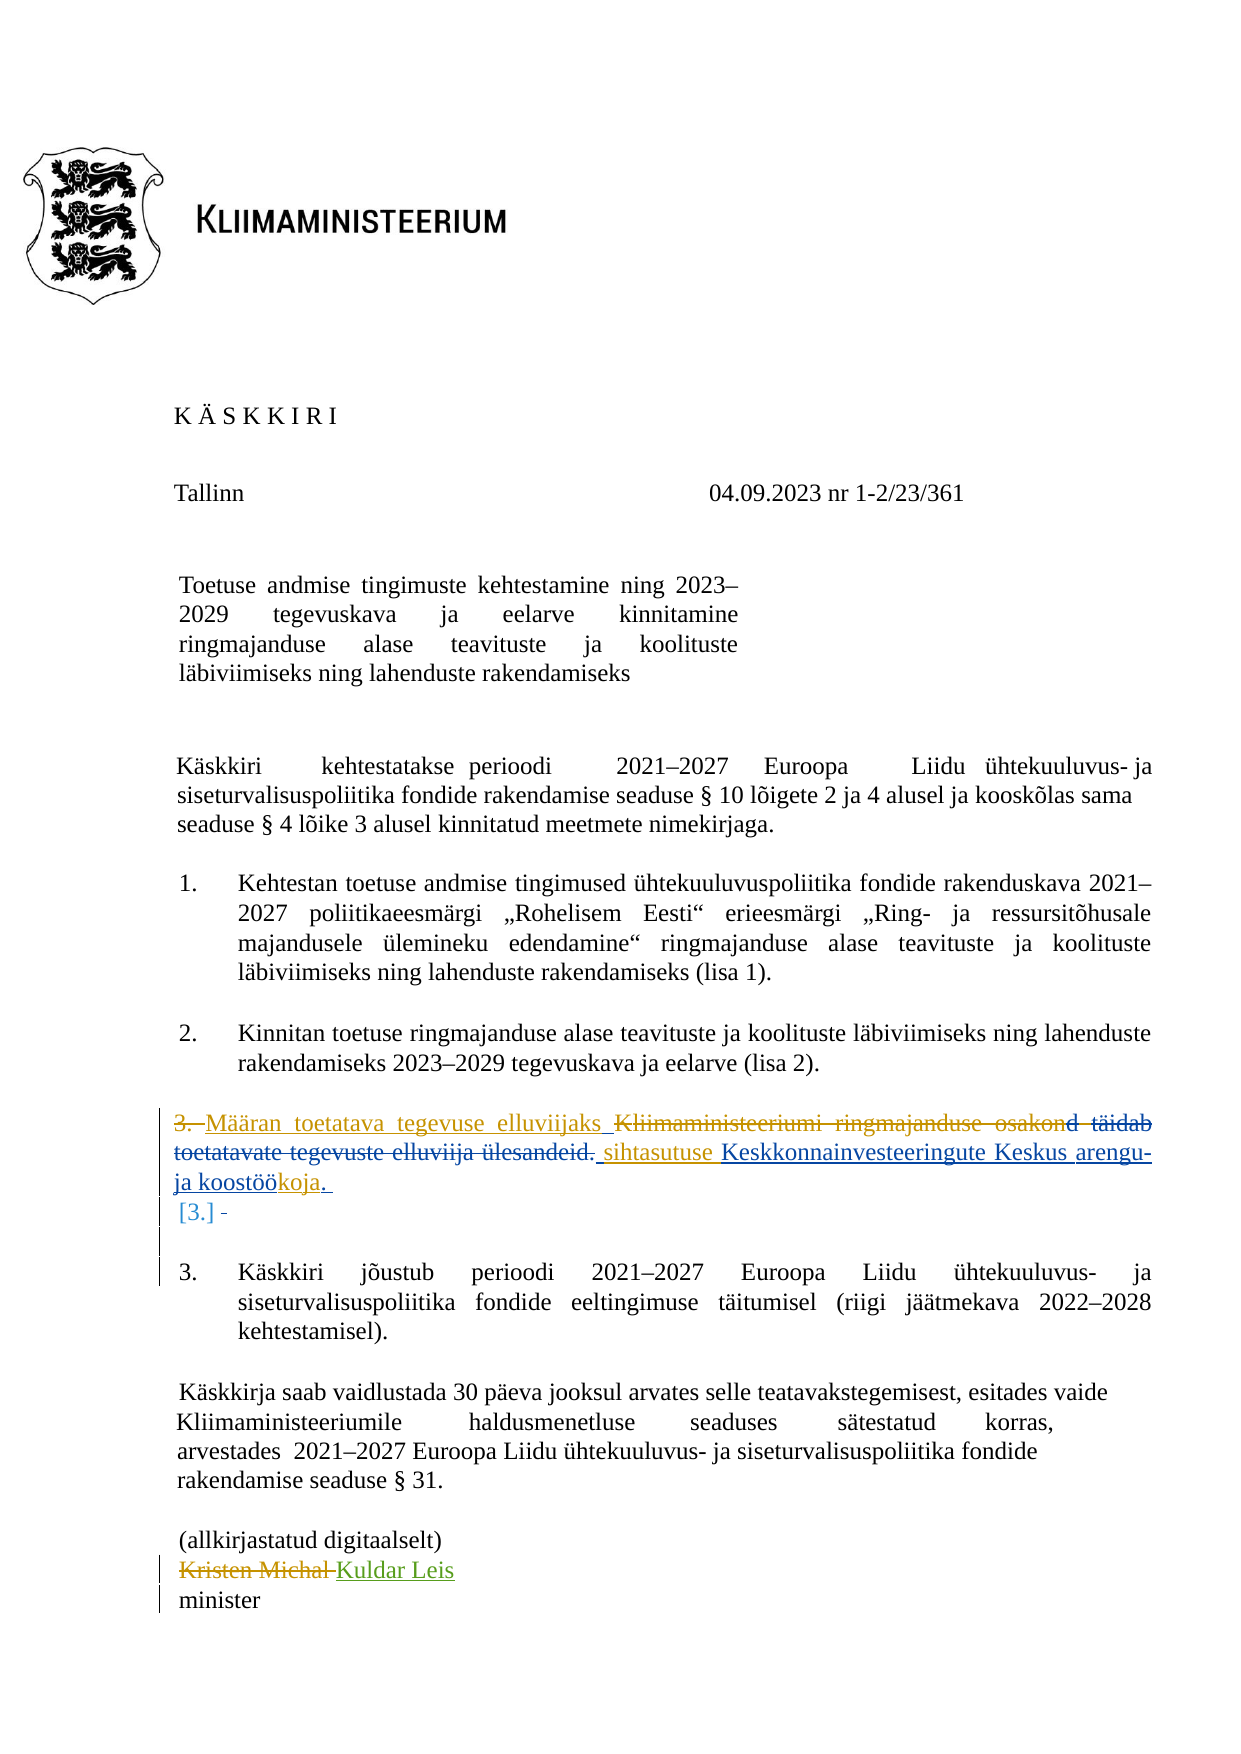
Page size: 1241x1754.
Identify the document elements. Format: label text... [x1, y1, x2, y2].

text (allkirjastatud digitaalselt) [179, 1525, 1152, 1553]
text Toetuse andmise tingimuste kehtestamine ning 2023– 2029 tegevuskava ja eelarve kinnitamine ringmajanduse alase teavituste ja koolituste läbiviimiseks ning lahenduste rakendamiseks [179, 570, 738, 687]
list Kinnitan toetuse ringmajanduse alase teavituste ja koolituste läbiviimiseks ning lahenduste rakendamiseks 2023–2029 tegevuskava ja eelarve (lisa 2). [179, 1018, 1152, 1077]
text K Ä S K K I R I [174, 401, 1152, 430]
text Tallinn 04.09.2023 nr 1-2/23/361 [174, 478, 1152, 506]
picture [23, 147, 508, 305]
list Kehtestan toetuse andmise tingimused ühtekuuluvuspoliitika fondide rakenduskava 2021– 2027 poliitikaeesmärgi „Rohelisem Eesti“ erieesmärgi „Ring- ja ressursitõhusale majandusele ülemineku edendamine“ ringmajanduse alase teavituste ja koolituste läbiviimiseks ning lahenduste rakendamiseks (lisa 1). [179, 868, 1152, 986]
text Käskkiri kehtestatakse perioodi 2021–2027 Euroopa Liidu ühtekuuluvus- ja siseturvalisuspoliitika fondide rakendamise seaduse § 10 lõigete 2 ja 4 alusel ja kooskõlas sama seaduse § 4 lõike 3 alusel kinnitatud meetmete nimekirjaga. [176, 751, 1153, 837]
text Kliimaministeeriumile haldusmenetluse seaduses sätestatud korras, arvestades 2021–2027 Euroopa Liidu ühtekuuluvus- ja siseturvalisuspoliitika fondide rakendamise seaduse § 31. [176, 1407, 1153, 1493]
text minister [178, 1585, 1152, 1613]
list Käskkiri jõustub perioodi 2021–2027 Euroopa Liidu ühtekuuluvus- ja siseturvalisuspoliitika fondide eeltingimuse täitumisel (riigi jäätmekava 2022–2028 kehtestamisel). [179, 1257, 1152, 1345]
text Käskkirja saab vaidlustada 30 päeva jooksul arvates selle teatavakstegemisest, esitades vaide [179, 1377, 1152, 1406]
